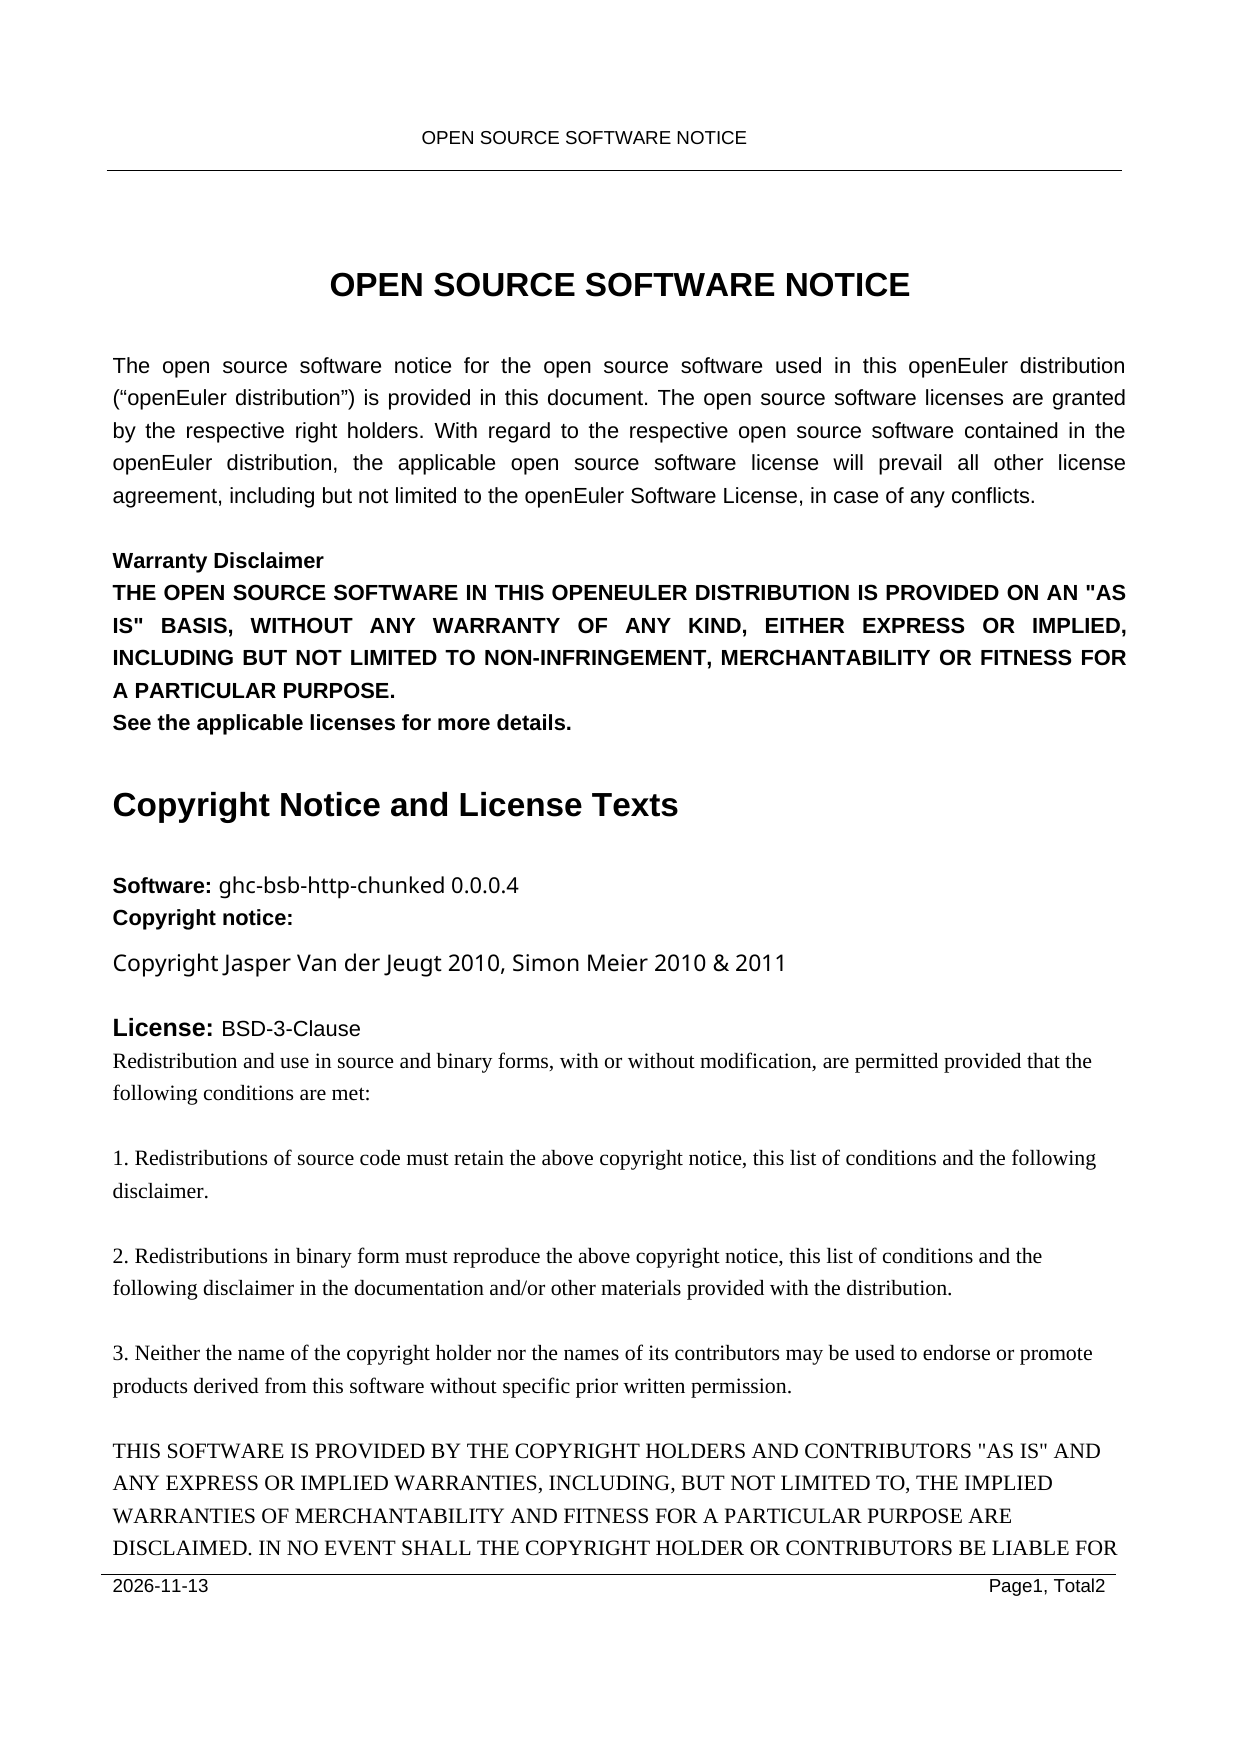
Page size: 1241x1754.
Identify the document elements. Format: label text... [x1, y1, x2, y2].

text Copyright Jasper Van der Jeugt 2010, Simon Meier 2010 & 2011 [112, 947, 1128, 1012]
text The open source software notice for the open source software used in this openEuler distribution (“openEuler distribution”) is provided in this document. The open source software licenses are granted by the respective right holders. With regard to the respective open source software contained in the openEuler distribution, the applicable open source software license will prevail all other license agreement, including but not limited to the openEuler Software License, in case of any conflicts. [112, 349, 1128, 511]
text OPEN SOURCE SOFTWARE NOTICE [112, 251, 1128, 316]
title Software: ghc-bsb-http-chunked 0.0.0.4 [112, 869, 1128, 901]
text Warranty Disclaimer [112, 544, 1128, 576]
text Copyright notice: [112, 901, 1128, 934]
text Copyright Notice and License Texts [112, 771, 1128, 836]
text THE OPEN SOURCE SOFTWARE IN THIS OPENEULER DISTRIBUTION IS PROVIDED ON AN "AS IS" BASIS, WITHOUT ANY WARRANTY OF ANY KIND, EITHER EXPRESS OR IMPLIED, INCLUDING BUT NOT LIMITED TO NON-INFRINGEMENT, MERCHANTABILITY OR FITNESS FOR A PARTICULAR PURPOSE. See the applicable licenses for more details. [112, 576, 1128, 739]
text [112, 1044, 1128, 1564]
text License: BSD-3-Clause [112, 1012, 1128, 1044]
